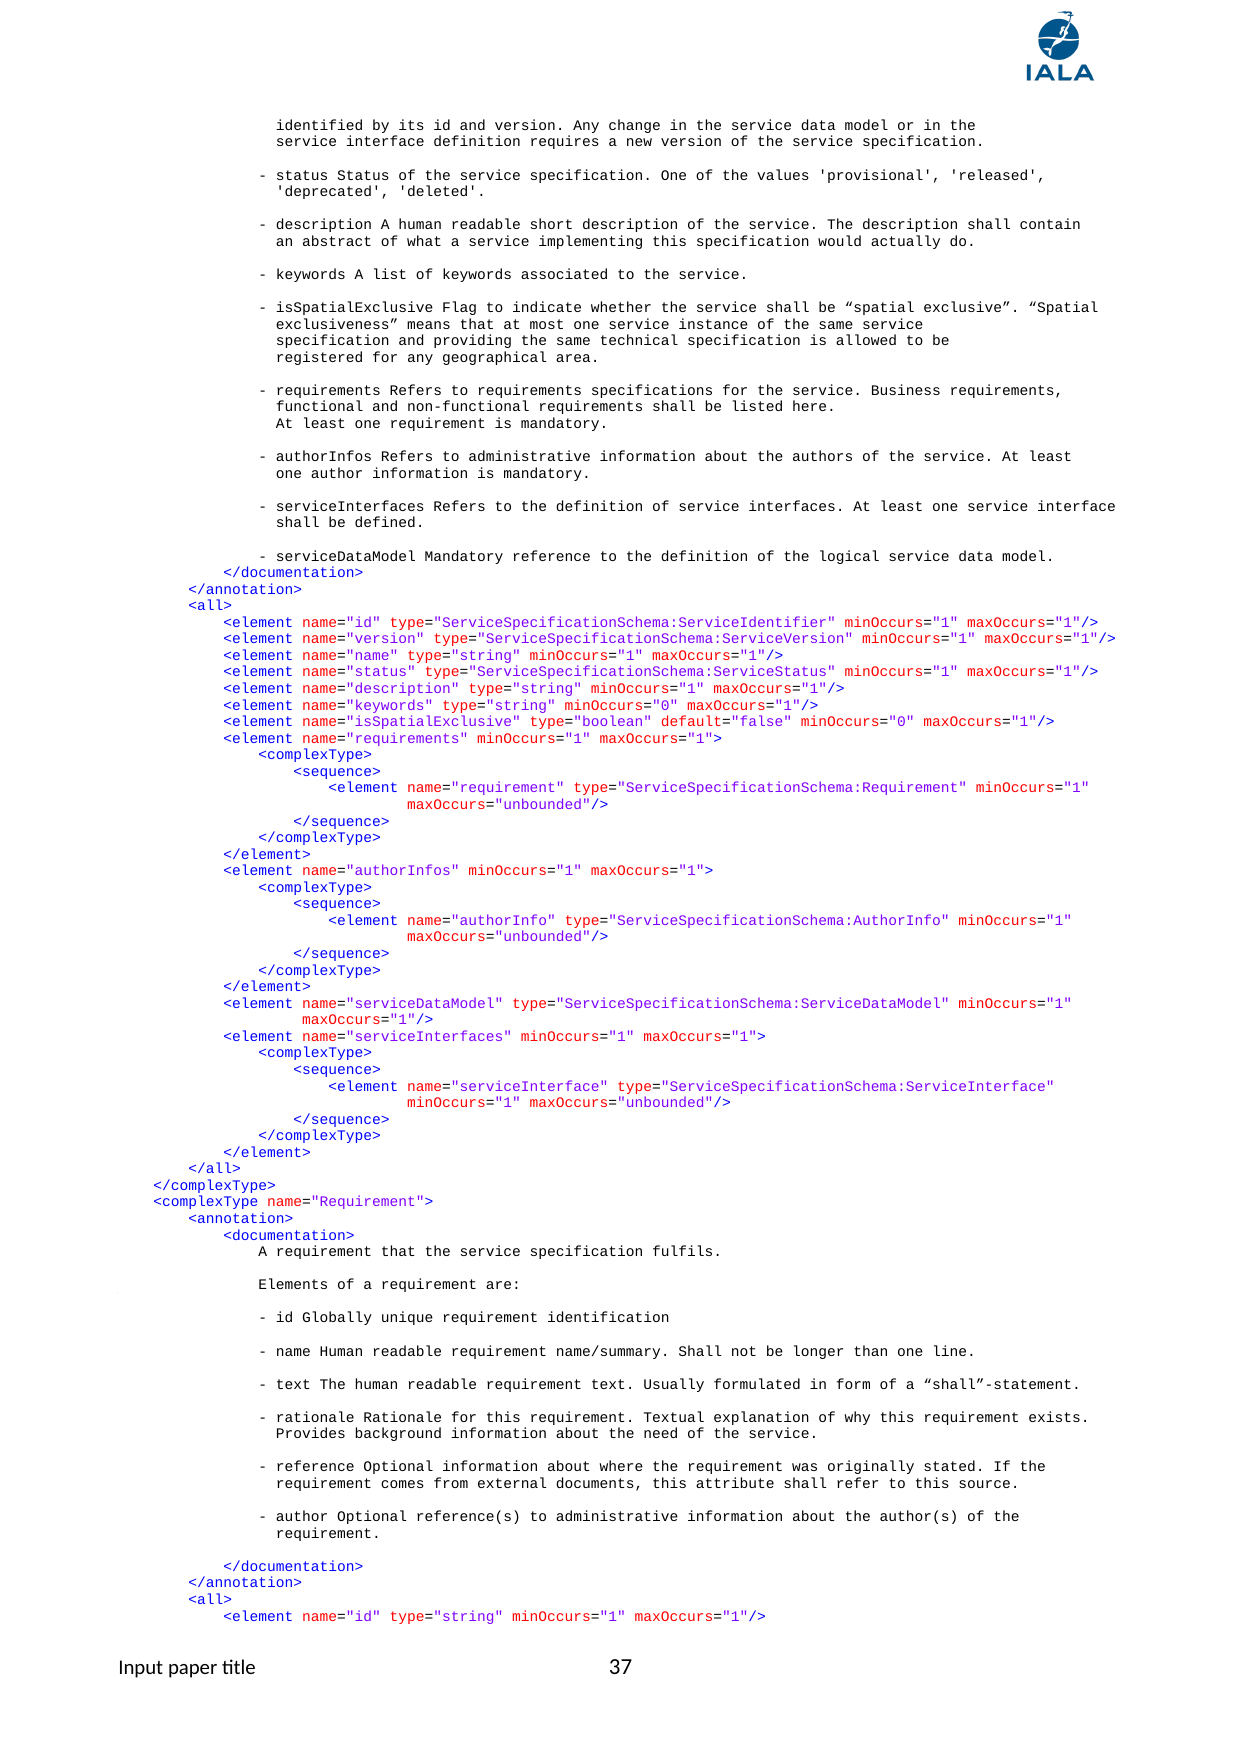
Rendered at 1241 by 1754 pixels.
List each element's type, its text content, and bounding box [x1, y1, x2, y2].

text - reference Optional information about where the requirement was originally stated. If the [118, 1460, 1122, 1476]
picture [1011, 3, 1106, 96]
text <complexType> [118, 1046, 1122, 1062]
text <annotation> [118, 1211, 1122, 1228]
text registered for any geographical area. [118, 350, 1122, 367]
text - isSpatialExclusive Flag to indicate whether the service shall be “spatial exclusive”. “Spatial [118, 300, 1122, 317]
text </complexType> [118, 1178, 1122, 1195]
text </documentation> [118, 1559, 1122, 1576]
text </element> [118, 1145, 1122, 1162]
text <element name="requirement" type="ServiceSpecificationSchema:Requirement" minOccurs="1" [118, 781, 1122, 797]
text service interface definition requires a new version of the service specification. [118, 135, 1122, 151]
text shall be defined. [118, 516, 1122, 532]
text <element name="authorInfo" type="ServiceSpecificationSchema:AuthorInfo" minOccurs="1" [118, 913, 1122, 930]
text </complexType> [118, 1128, 1122, 1145]
text <element name="requirements" minOccurs="1" maxOccurs="1"> [118, 731, 1122, 747]
text - author Optional reference(s) to administrative information about the author(s) of the [118, 1509, 1122, 1526]
text <element name="serviceDataModel" type="ServiceSpecificationSchema:ServiceDataModel" minOccurs="1" [118, 996, 1122, 1012]
text specification and providing the same technical specification is allowed to be [118, 333, 1122, 350]
text maxOccurs="unbounded"/> [118, 930, 1122, 946]
text <element name="serviceInterface" type="ServiceSpecificationSchema:ServiceInterface" [118, 1079, 1122, 1095]
text <element name="isSpatialExclusive" type="boolean" default="false" minOccurs="0" maxOccurs="1"/> [118, 714, 1122, 731]
text - rationale Rationale for this requirement. Textual explanation of why this requirement exists. [118, 1410, 1122, 1427]
text an abstract of what a service implementing this specification would actually do. [118, 234, 1122, 251]
text <element name="description" type="string" minOccurs="1" maxOccurs="1"/> [118, 681, 1122, 698]
text <sequence> [118, 764, 1122, 781]
text <all> [118, 1592, 1122, 1609]
text At least one requirement is mandatory. [118, 416, 1122, 433]
text - status Status of the service specification. One of the values 'provisional', 'released', [118, 168, 1122, 184]
text one author information is mandatory. [118, 466, 1122, 482]
text functional and non-functional requirements shall be listed here. [118, 400, 1122, 416]
text </sequence> [118, 1112, 1122, 1128]
text <documentation> [118, 1228, 1122, 1244]
text Provides background information about the need of the service. [118, 1427, 1122, 1443]
text minOccurs="1" maxOccurs="unbounded"/> [118, 1095, 1122, 1112]
text <complexType> [118, 880, 1122, 897]
text requirement. [118, 1526, 1122, 1542]
text 'deprecated', 'deleted'. [118, 184, 1122, 201]
text - authorInfos Refers to administrative information about the authors of the service. At least [118, 449, 1122, 466]
text </annotation> [118, 582, 1122, 598]
text </all> [118, 1162, 1122, 1178]
text <complexType> [118, 747, 1122, 764]
text - name Human readable requirement name/summary. Shall not be longer than one line. [118, 1344, 1122, 1360]
text - text The human readable requirement text. Usually formulated in form of a “shall”-statement. [118, 1377, 1122, 1393]
text <element name="name" type="string" minOccurs="1" maxOccurs="1"/> [118, 648, 1122, 665]
text </sequence> [118, 946, 1122, 963]
text </sequence> [118, 814, 1122, 830]
text </documentation> [118, 565, 1122, 582]
text <element name="id" type="string" minOccurs="1" maxOccurs="1"/> [118, 1609, 1122, 1625]
text <element name="authorInfos" minOccurs="1" maxOccurs="1"> [118, 863, 1122, 880]
text </element> [118, 847, 1122, 863]
text <complexType name="Requirement"> [118, 1195, 1122, 1211]
text <element name="version" type="ServiceSpecificationSchema:ServiceVersion" minOccurs="1" maxOccurs="1"/> [118, 632, 1122, 648]
text <element name="id" type="ServiceSpecificationSchema:ServiceIdentifier" minOccurs="1" maxOccurs="1"/> [118, 615, 1122, 632]
text maxOccurs="1"/> [118, 1012, 1122, 1029]
text <element name="status" type="ServiceSpecificationSchema:ServiceStatus" minOccurs="1" maxOccurs="1"/> [118, 665, 1122, 681]
text <sequence> [118, 1062, 1122, 1079]
text requirement comes from external documents, this attribute shall refer to this source. [118, 1476, 1122, 1493]
text <sequence> [118, 897, 1122, 913]
text </annotation> [118, 1576, 1122, 1592]
text maxOccurs="unbounded"/> [118, 797, 1122, 814]
text </complexType> [118, 830, 1122, 847]
text - serviceDataModel Mandatory reference to the definition of the logical service data model. [118, 549, 1122, 565]
text - description A human readable short description of the service. The description shall contain [118, 217, 1122, 234]
text <all> [118, 598, 1122, 615]
text </element> [118, 979, 1122, 996]
text <element name="serviceInterfaces" minOccurs="1" maxOccurs="1"> [118, 1029, 1122, 1046]
text A requirement that the service specification fulfils. [118, 1244, 1122, 1261]
text exclusiveness” means that at most one service instance of the same service [118, 317, 1122, 333]
text Elements of a requirement are: [118, 1277, 1122, 1294]
text <element name="keywords" type="string" minOccurs="0" maxOccurs="1"/> [118, 698, 1122, 714]
text - id Globally unique requirement identification [118, 1311, 1122, 1327]
text - requirements Refers to requirements specifications for the service. Business requirements, [118, 383, 1122, 400]
text identified by its id and version. Any change in the service data model or in the [118, 118, 1122, 135]
text </complexType> [118, 963, 1122, 979]
text - keywords A list of keywords associated to the service. [118, 267, 1122, 284]
text - serviceInterfaces Refers to the definition of service interfaces. At least one service interface [118, 499, 1122, 516]
